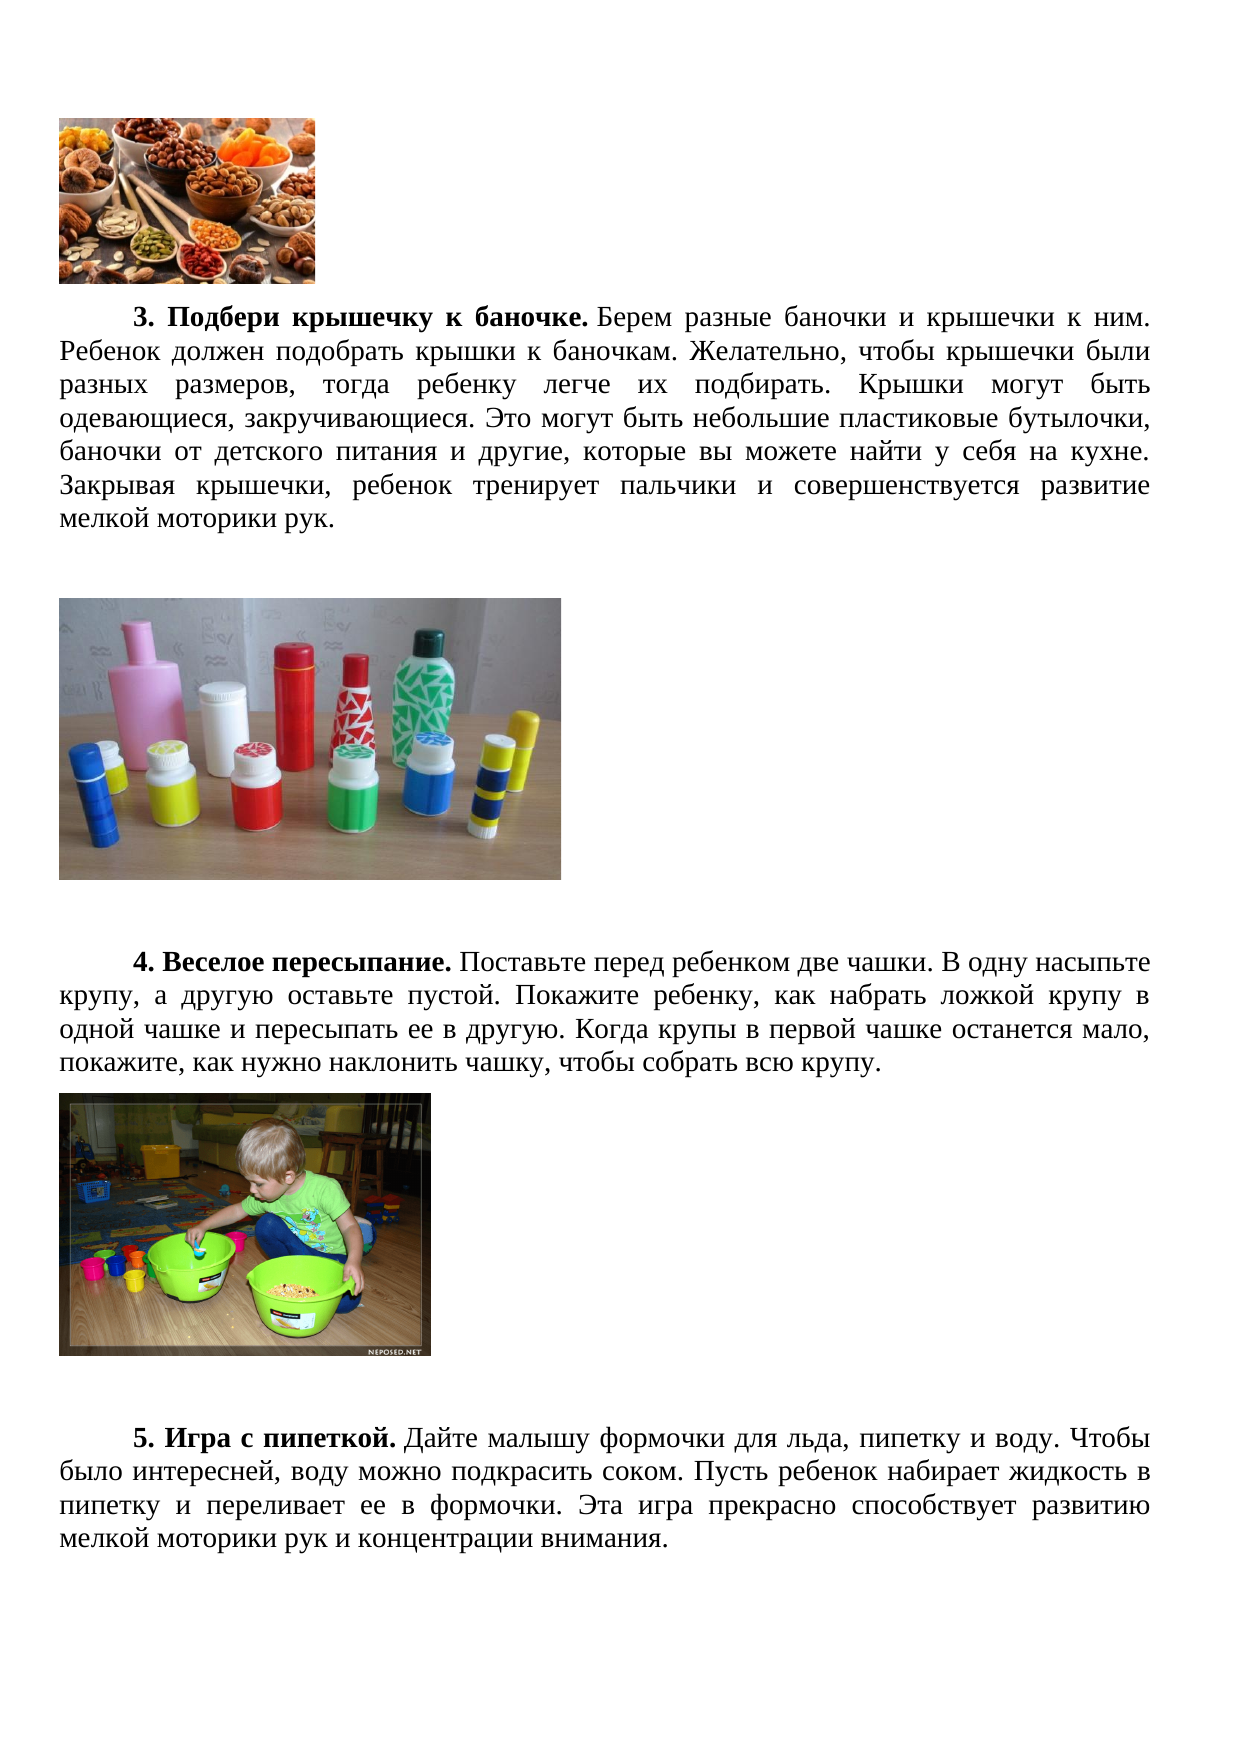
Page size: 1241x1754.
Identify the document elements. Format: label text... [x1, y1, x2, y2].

picture [59, 118, 316, 284]
text 5. Игра с пипеткой. Дайте малышу формочки для льда, пипетку и воду. Чтобы было интересней, воду можно подкрасить соком. Пусть ребенок набирает жидкость в пипетку и переливает ее в формочки. Эта игра прекрасно способствует развитию мелкой моторики рук и концентрации внимания. [59, 1420, 1152, 1554]
text 3. Подбери крышечку к баночке. Берем разные баночки и крышечки к ним. Ребенок должен подобрать крышки к баночкам. Желательно, чтобы крышечки были разных размеров, тогда ребенку легче их подбирать. Крышки могут быть одевающиеся, закручивающиеся. Это могут быть небольшие пластиковые бутылочки, баночки от детского питания и другие, которые вы можете найти у себя на кухне. Закрывая крышечки, ребенок тренирует пальчики и совершенствуется развитие мелкой моторики рук. [59, 299, 1152, 534]
text 4. Веселое пересыпание. Поставьте перед ребенком две чашки. В одну насыпьте крупу, а другую оставьте пустой. Покажите ребенку, как набрать ложкой крупу в одной чашке и пересыпать ее в другую. Когда крупы в первой чашке останется мало, покажите, как нужно наклонить чашку, чтобы собрать всю крупу. [59, 944, 1152, 1078]
picture [59, 598, 562, 880]
picture [59, 1093, 431, 1356]
